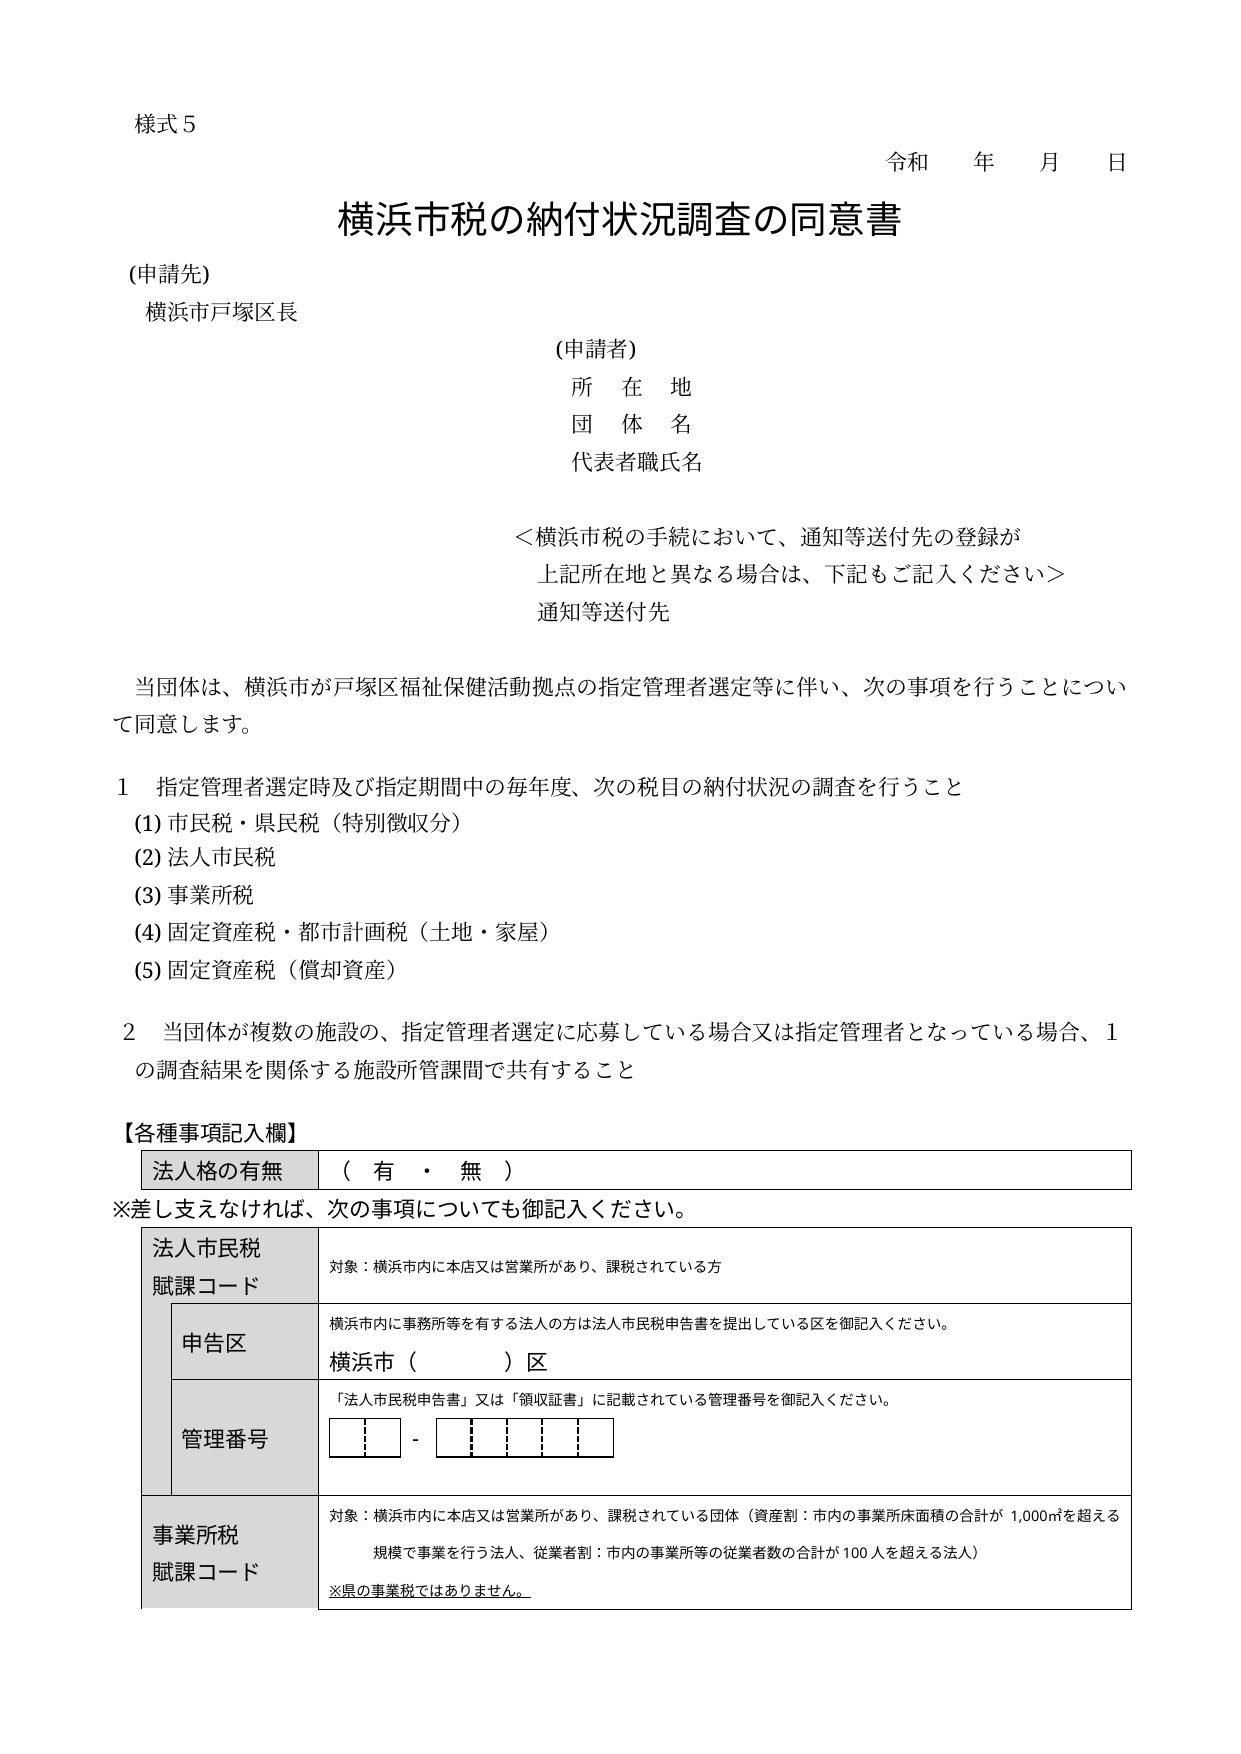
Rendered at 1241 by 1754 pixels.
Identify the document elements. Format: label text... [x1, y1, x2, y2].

text 団 体 名 [112, 404, 1128, 442]
text 横浜市税の納付状況調査の同意書 [112, 179, 1128, 254]
text (申請先) [112, 254, 1128, 292]
table_cell 申告区 [172, 1304, 318, 1379]
table_cell 「法人市民税申告書」又は「領収証書」に記載されている管理番号を御記入ください。 [319, 1380, 1131, 1495]
table_cell 横浜市内に事務所等を有する法人の方は法人市民税申告書を提出している区を御記入ください。 横浜市（ ）区 [319, 1304, 1131, 1379]
text １ 指定管理者選定時及び指定期間中の毎年度、次の税目の納付状況の調査を行うこと [112, 767, 1128, 804]
text 【各種事項記入欄】 [112, 1113, 1128, 1150]
text 令和 年 月 日 [112, 142, 1128, 179]
text (3) 事業所税 [112, 875, 1128, 913]
table_cell 事業所税 賦課コード [142, 1496, 318, 1608]
text 横浜市戸塚区長 [112, 292, 1128, 329]
table_cell 対象：横浜市内に本店又は営業所があり、課税されている団体（資産割：市内の事業所床面積の合計が1,000㎡を超える規模で事業を行う法人、従業者割：市内の事業所等の従業者数の合計が100人を超える法人） ※県の事業税ではありません。 [319, 1496, 1131, 1608]
text 代表者職氏名 [112, 442, 1128, 479]
text 通知等送付先 [426, 592, 1128, 629]
text 当団体は、横浜市が戸塚区福祉保健活動拠点の指定管理者選定等に伴い、次の事項を行うことについて同意します。 [112, 667, 1128, 742]
text (5) 固定資産税（償却資産） [112, 950, 1128, 988]
text (申請者) [112, 329, 1128, 367]
text ※差し支えなければ、次の事項についても御記入ください。 [112, 1190, 1128, 1227]
table_header 対象：横浜市内に本店又は営業所があり、課税されている方 [319, 1228, 1131, 1303]
text ２ 当団体が複数の施設の、指定管理者選定に応募している場合又は指定管理者となっている場合、１の調査結果を関係する施設所管課間で共有すること [112, 1013, 1128, 1088]
table_cell 管理番号 [172, 1380, 318, 1495]
text (4) 固定資産税・都市計画税（土地・家屋） [112, 913, 1128, 950]
text (1) 市民税・県民税（特別徴収分） [112, 804, 1128, 838]
text (2) 法人市民税 [112, 838, 1128, 875]
text ＜横浜市税の手続において、通知等送付先の登録が [426, 517, 1128, 554]
text 所 在 地 [112, 367, 1128, 404]
table_header （ 有 ・ 無 ） [319, 1151, 1131, 1189]
table_header 法人市民税 賦課コード [142, 1228, 318, 1303]
text 上記所在地と異なる場合は、下記もご記入ください＞ [426, 554, 1128, 592]
text 様式５ [112, 104, 1128, 142]
table_header 法人格の有無 [142, 1151, 318, 1189]
table_cell [142, 1303, 171, 1495]
